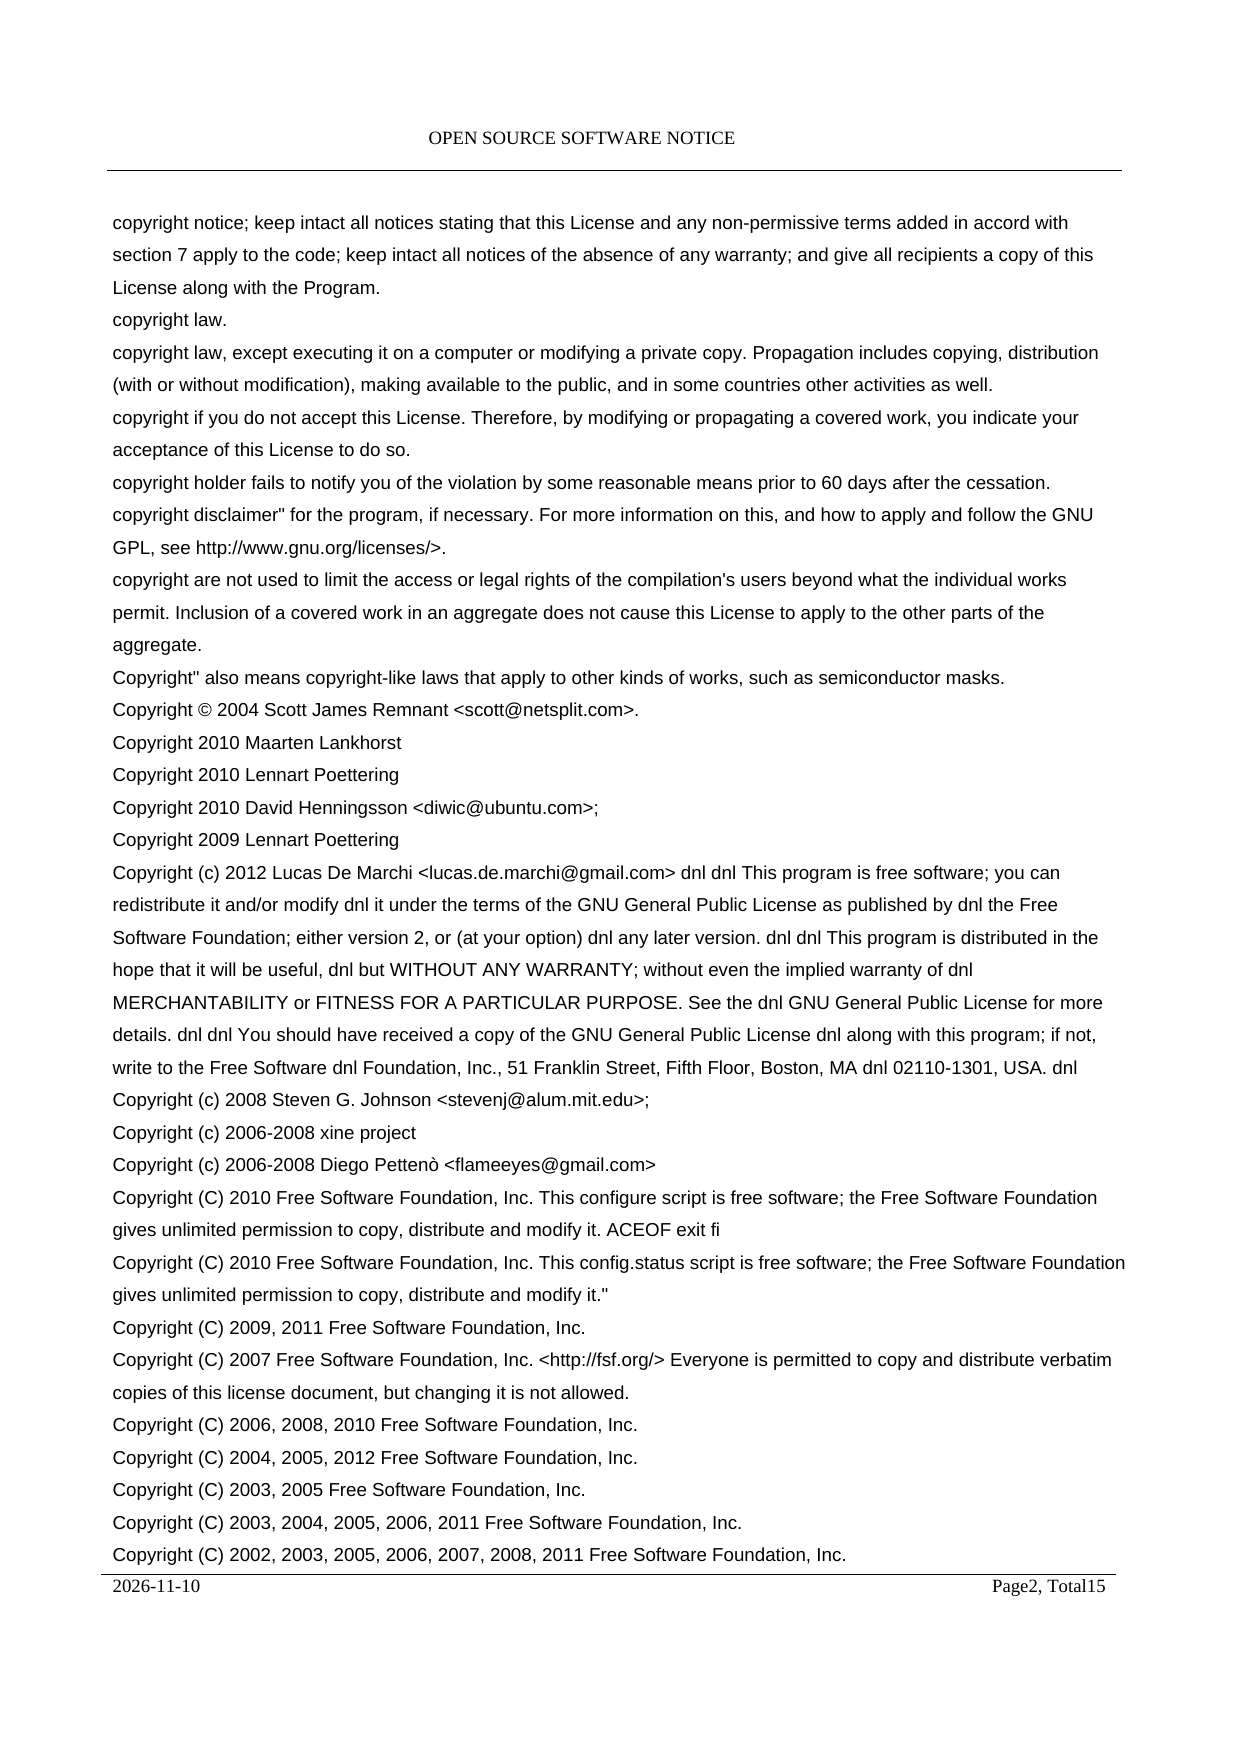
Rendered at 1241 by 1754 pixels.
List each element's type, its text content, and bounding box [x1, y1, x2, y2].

text copyright notice; keep intact all notices stating that this License and any non-permissive terms added in accord with section 7 apply to the code; keep intact all notices of the absence of any warranty; and give all recipients a copy of this License along with the Program. [112, 206, 1128, 304]
text copyright are not used to limit the access or legal rights of the compilation's users beyond what the individual works permit. Inclusion of a covered work in an aggregate does not cause this License to apply to the other parts of the aggregate. [112, 564, 1128, 661]
text Copyright (c) 2008 Steven G. Johnson <stevenj@alum.mit.edu>; [112, 1084, 1128, 1116]
text Copyright (C) 2003, 2005 Free Software Foundation, Inc. [112, 1474, 1128, 1506]
text Copyright (c) 2006-2008 xine project [112, 1116, 1128, 1149]
text Copyright (C) 2007 Free Software Foundation, Inc. <http://fsf.org/> Everyone is permitted to copy and distribute verbatim copies of this license document, but changing it is not allowed. [112, 1344, 1128, 1409]
text Copyright (c) 2012 Lucas De Marchi <lucas.de.marchi@gmail.com> dnl dnl This program is free software; you can redistribute it and/or modify dnl it under the terms of the GNU General Public License as published by dnl the Free Software Foundation; either version 2, or (at your option) dnl any later version. dnl dnl This program is distributed in the hope that it will be useful, dnl but WITHOUT ANY WARRANTY; without even the implied warranty of dnl MERCHANTABILITY or FITNESS FOR A PARTICULAR PURPOSE. See the dnl GNU General Public License for more details. dnl dnl You should have received a copy of the GNU General Public License dnl along with this program; if not, write to the Free Software dnl Foundation, Inc., 51 Franklin Street, Fifth Floor, Boston, MA dnl 02110-1301, USA. dnl [112, 856, 1128, 1084]
text Copyright" also means copyright-like laws that apply to other kinds of works, such as semiconductor masks. [112, 661, 1128, 694]
text Copyright (C) 2006, 2008, 2010 Free Software Foundation, Inc. [112, 1409, 1128, 1441]
text copyright law. [112, 304, 1128, 336]
text copyright if you do not accept this License. Therefore, by modifying or propagating a covered work, you indicate your acceptance of this License to do so. [112, 401, 1128, 466]
text Copyright (C) 2010 Free Software Foundation, Inc. This config.status script is free software; the Free Software Foundation gives unlimited permission to copy, distribute and modify it." [112, 1246, 1128, 1311]
text copyright disclaimer" for the program, if necessary. For more information on this, and how to apply and follow the GNU GPL, see http://www.gnu.org/licenses/>. [112, 499, 1128, 564]
text Copyright 2010 David Henningsson <diwic@ubuntu.com>; [112, 791, 1128, 824]
text Copyright (C) 2009, 2011 Free Software Foundation, Inc. [112, 1311, 1128, 1344]
text Copyright (C) 2010 Free Software Foundation, Inc. This configure script is free software; the Free Software Foundation gives unlimited permission to copy, distribute and modify it. ACEOF exit fi [112, 1181, 1128, 1246]
text Copyright 2010 Maarten Lankhorst [112, 726, 1128, 759]
text copyright law, except executing it on a computer or modifying a private copy. Propagation includes copying, distribution (with or without modification), making available to the public, and in some countries other activities as well. [112, 336, 1128, 401]
text Copyright (C) 2002, 2003, 2005, 2006, 2007, 2008, 2011 Free Software Foundation, Inc. [112, 1539, 1128, 1571]
text Copyright © 2004 Scott James Remnant <scott@netsplit.com>. [112, 694, 1128, 726]
text Copyright (C) 2004, 2005, 2012 Free Software Foundation, Inc. [112, 1441, 1128, 1474]
text Copyright 2009 Lennart Poettering [112, 824, 1128, 856]
text Copyright 2010 Lennart Poettering [112, 759, 1128, 791]
text copyright holder fails to notify you of the violation by some reasonable means prior to 60 days after the cessation. [112, 466, 1128, 499]
text Copyright (c) 2006-2008 Diego Pettenò <flameeyes@gmail.com> [112, 1149, 1128, 1181]
text Copyright (C) 2003, 2004, 2005, 2006, 2011 Free Software Foundation, Inc. [112, 1506, 1128, 1539]
